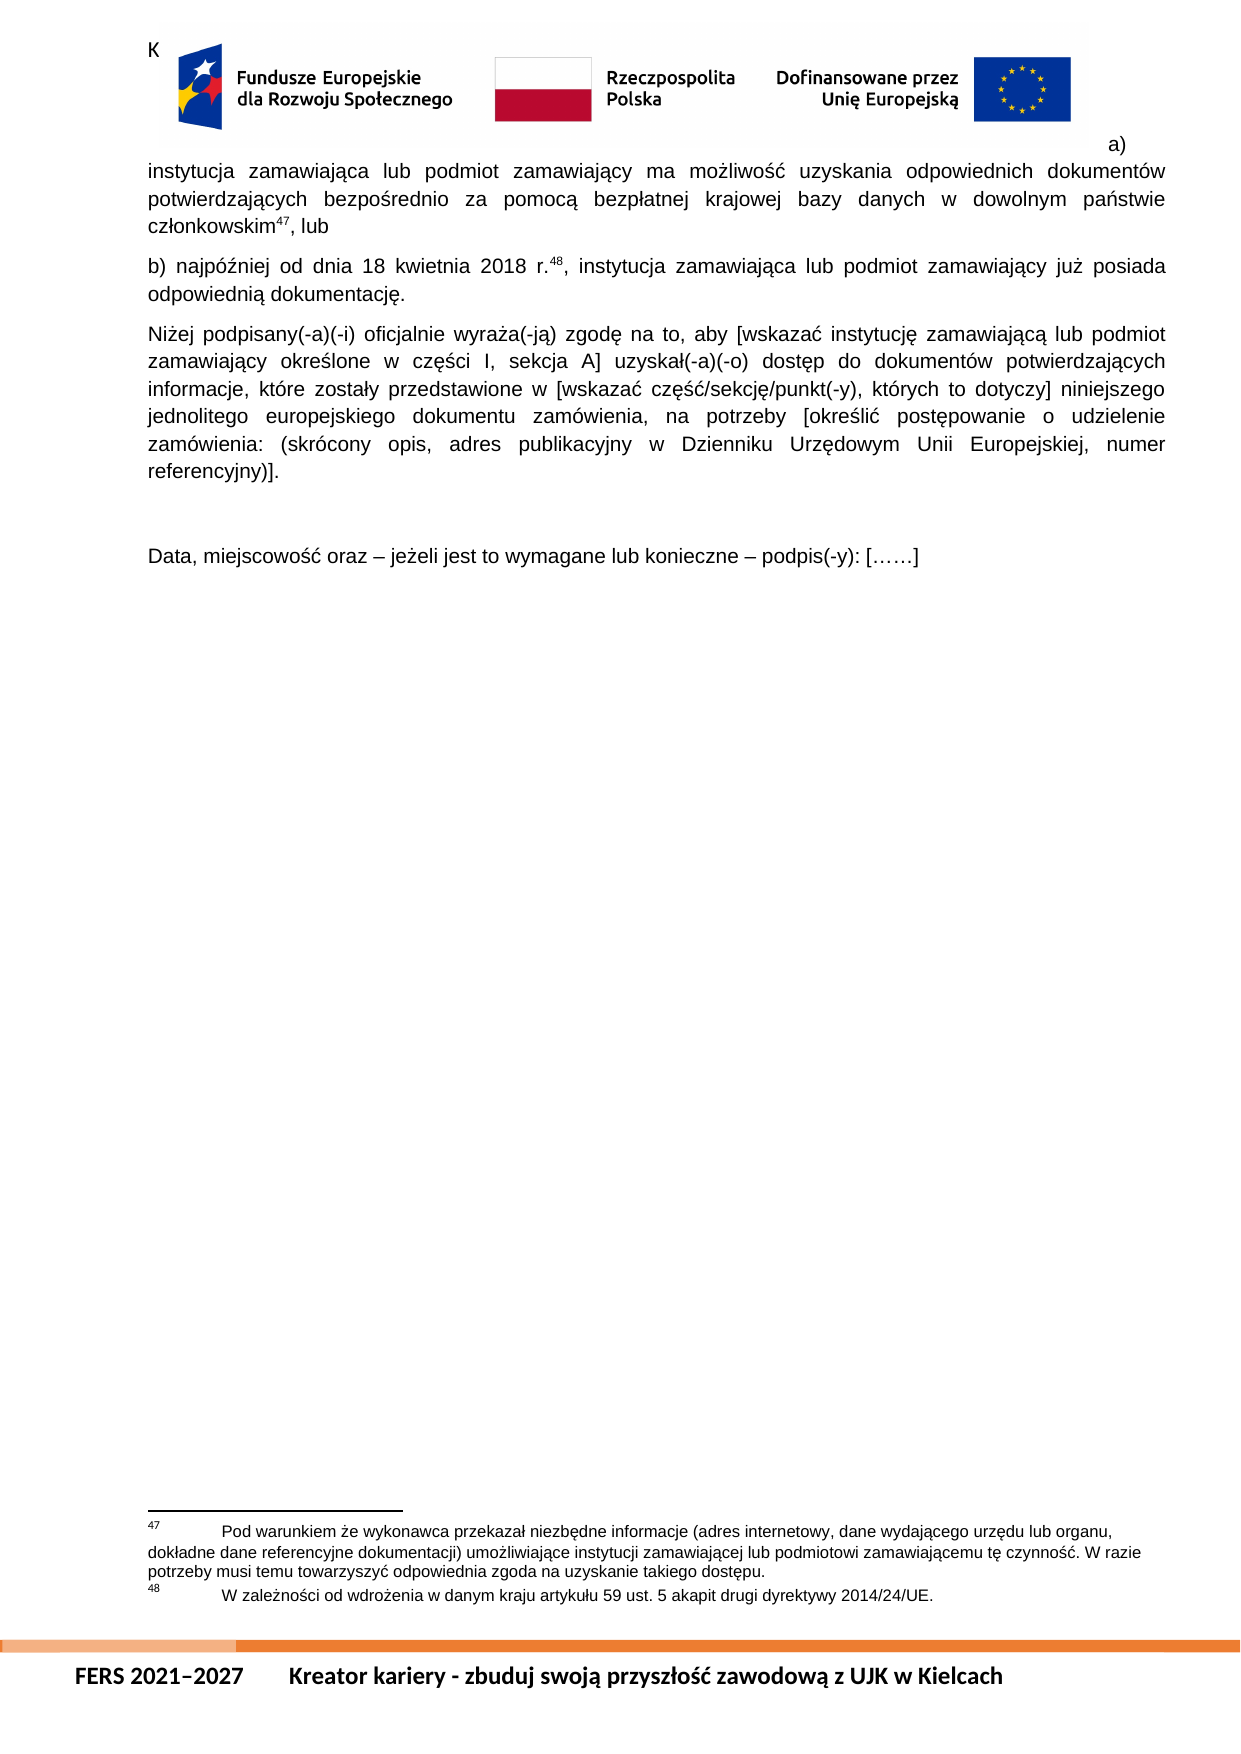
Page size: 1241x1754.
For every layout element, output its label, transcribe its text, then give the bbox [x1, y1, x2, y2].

text Data, miejscowość oraz – jeżeli jest to wymagane lub konieczne – podpis(-y): [……] [148, 544, 1167, 568]
picture [157, 22, 1088, 148]
text b) najpóźniej od dnia 18 kwietnia 2018 r., instytucja zamawiająca lub podmiot zamawiający już posiada odpowiednią dokumentację. [148, 254, 1167, 306]
text Niżej podpisany(-a)(-i) oficjalnie wyraża(-ją) zgodę na to, aby [wskazać instytucję zamawiającą lub podmiot zamawiający określone w części I, sekcja A] uzyskał(-a)(-o) dostęp do dokumentów potwierdzających informacje, które zostały przedstawione w [wskazać część/sekcję/punkt(-y), których to dotyczy] niniejszego jednolitego europejskiego dokumentu zamówienia, na potrzeby [określić postępowanie o udzielenie zamówienia: (skrócony opis, adres publikacyjny w Dzienniku Urzędowym Unii Europejskiej, numer referencyjny)]. [148, 322, 1167, 483]
text a) instytucja zamawiająca lub podmiot zamawiający ma możliwość uzyskania odpowiednich dokumentów potwierdzających bezpośrednio za pomocą bezpłatnej krajowej bazy danych w dowolnym państwie członkowskim, lub [148, 132, 1167, 238]
